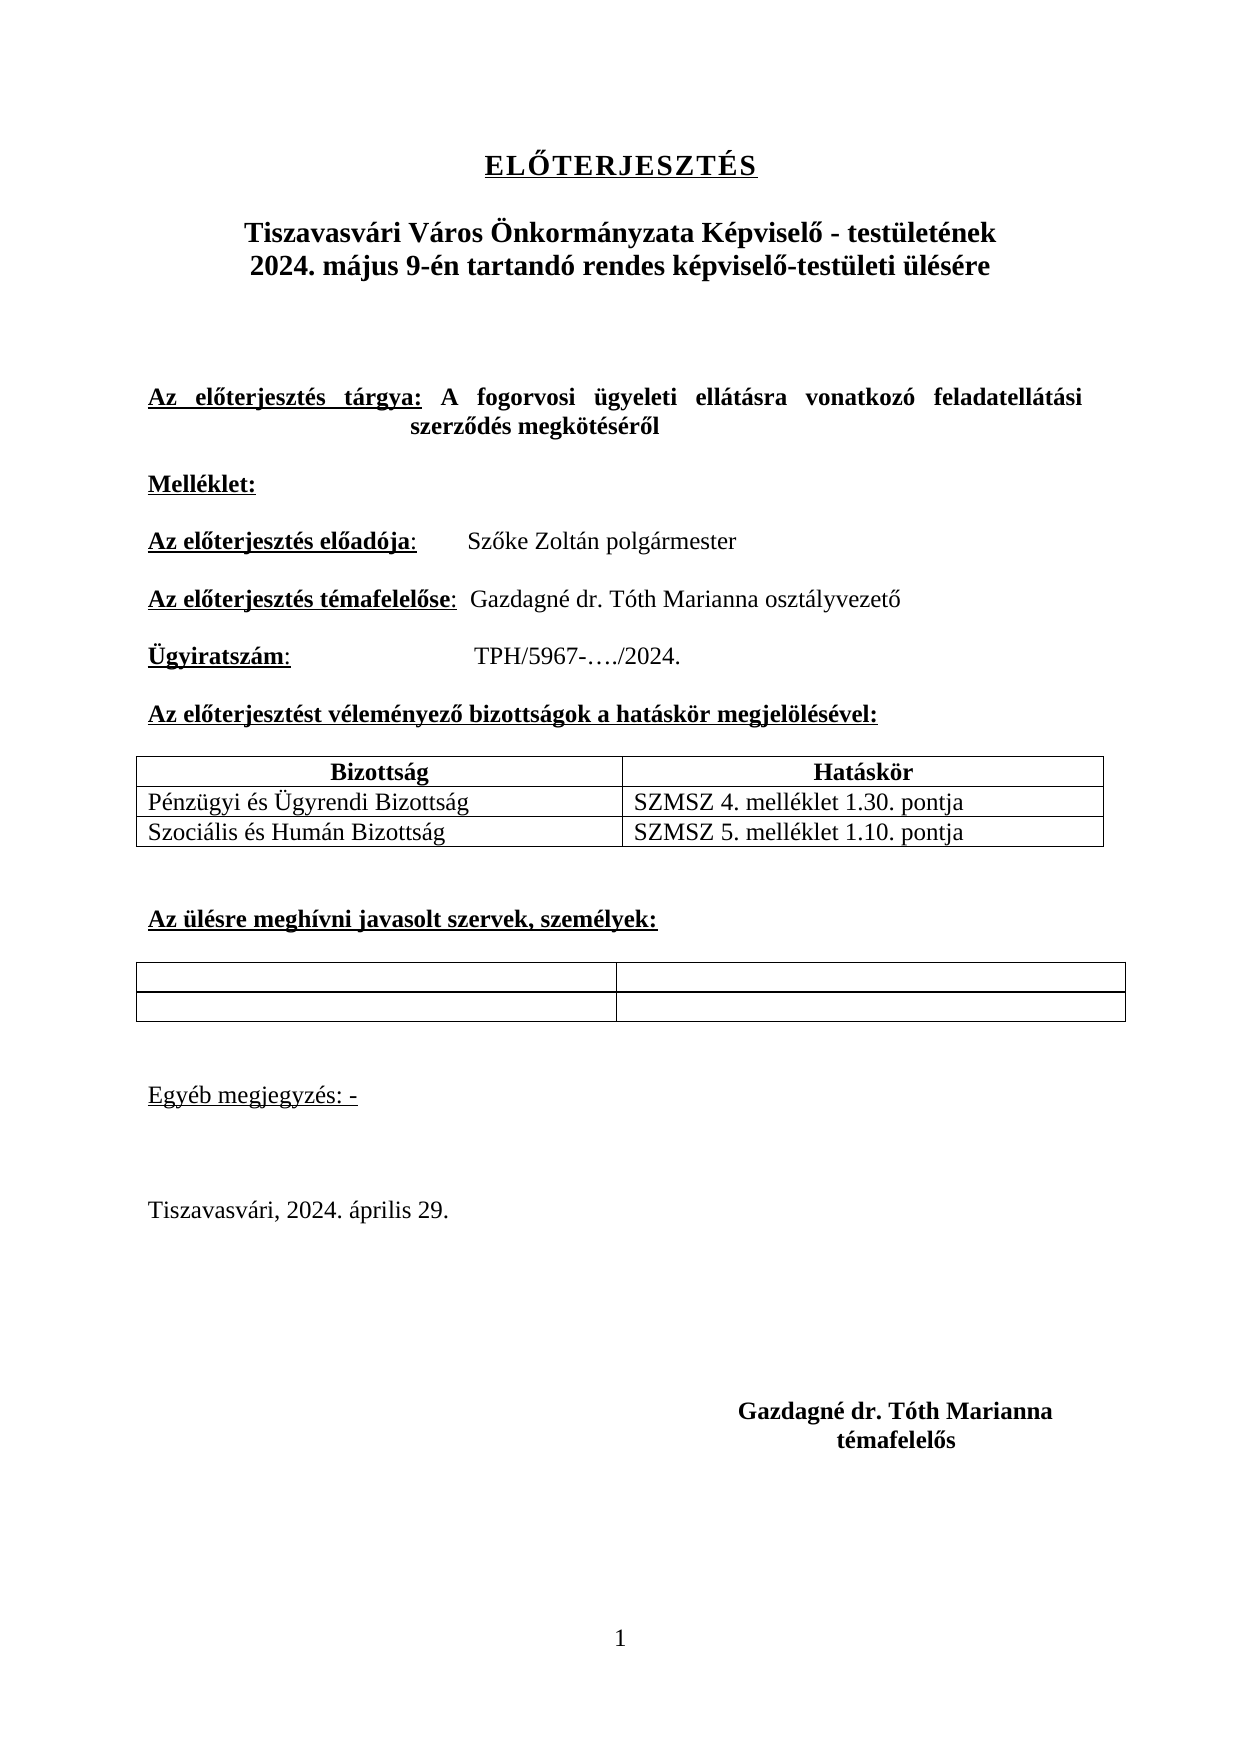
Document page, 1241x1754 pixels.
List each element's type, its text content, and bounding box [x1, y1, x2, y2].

text témafelelős [148, 1425, 1093, 1453]
table_cell [617, 993, 1125, 1021]
text Az előterjesztés témafelelőse: Gazdagné dr. Tóth Marianna osztályvezető [148, 584, 1093, 612]
text Az előterjesztés tárgya: A fogorvosi ügyeleti ellátásra vonatkozó feladatellátási szerződés megkötéséről [148, 382, 1082, 440]
text Ügyiratszám: TPH/5967-…./2024. [148, 641, 1093, 670]
table_cell SZMSZ 5. melléklet 1.10. pontja [623, 817, 1103, 846]
text Az előterjesztés előadója: Szőke Zoltán polgármester [148, 526, 1093, 555]
table_cell [137, 993, 616, 1021]
table_header [617, 963, 1125, 991]
table_cell SZMSZ 4. melléklet 1.30. pontja [623, 787, 1103, 816]
table_header [137, 963, 616, 991]
text Gazdagné dr. Tóth Marianna [738, 1396, 1093, 1425]
text Egyéb megjegyzés: - [148, 1080, 1093, 1108]
text Az ülésre meghívni javasolt szervek, személyek: [148, 904, 1093, 933]
text Tiszavasvári, 2024. április 29. [148, 1195, 1093, 1223]
table_cell Szociális és Humán Bizottság [137, 817, 622, 846]
table_header Bizottság [137, 757, 622, 786]
text Az előterjesztést véleményező bizottságok a hatáskör megjelölésével: [148, 699, 1093, 727]
table_header Hatáskör [623, 757, 1103, 786]
text Tiszavasvári Város Önkormányzata Képviselő - testületének [148, 215, 1093, 248]
text 2024. május 9-én tartandó rendes képviselő-testületi ülésére [148, 248, 1093, 282]
table_cell Pénzügyi és Ügyrendi Bizottság [137, 787, 622, 816]
text ELŐTERJESZTÉS [148, 148, 1093, 181]
text Melléklet: [148, 469, 1093, 497]
